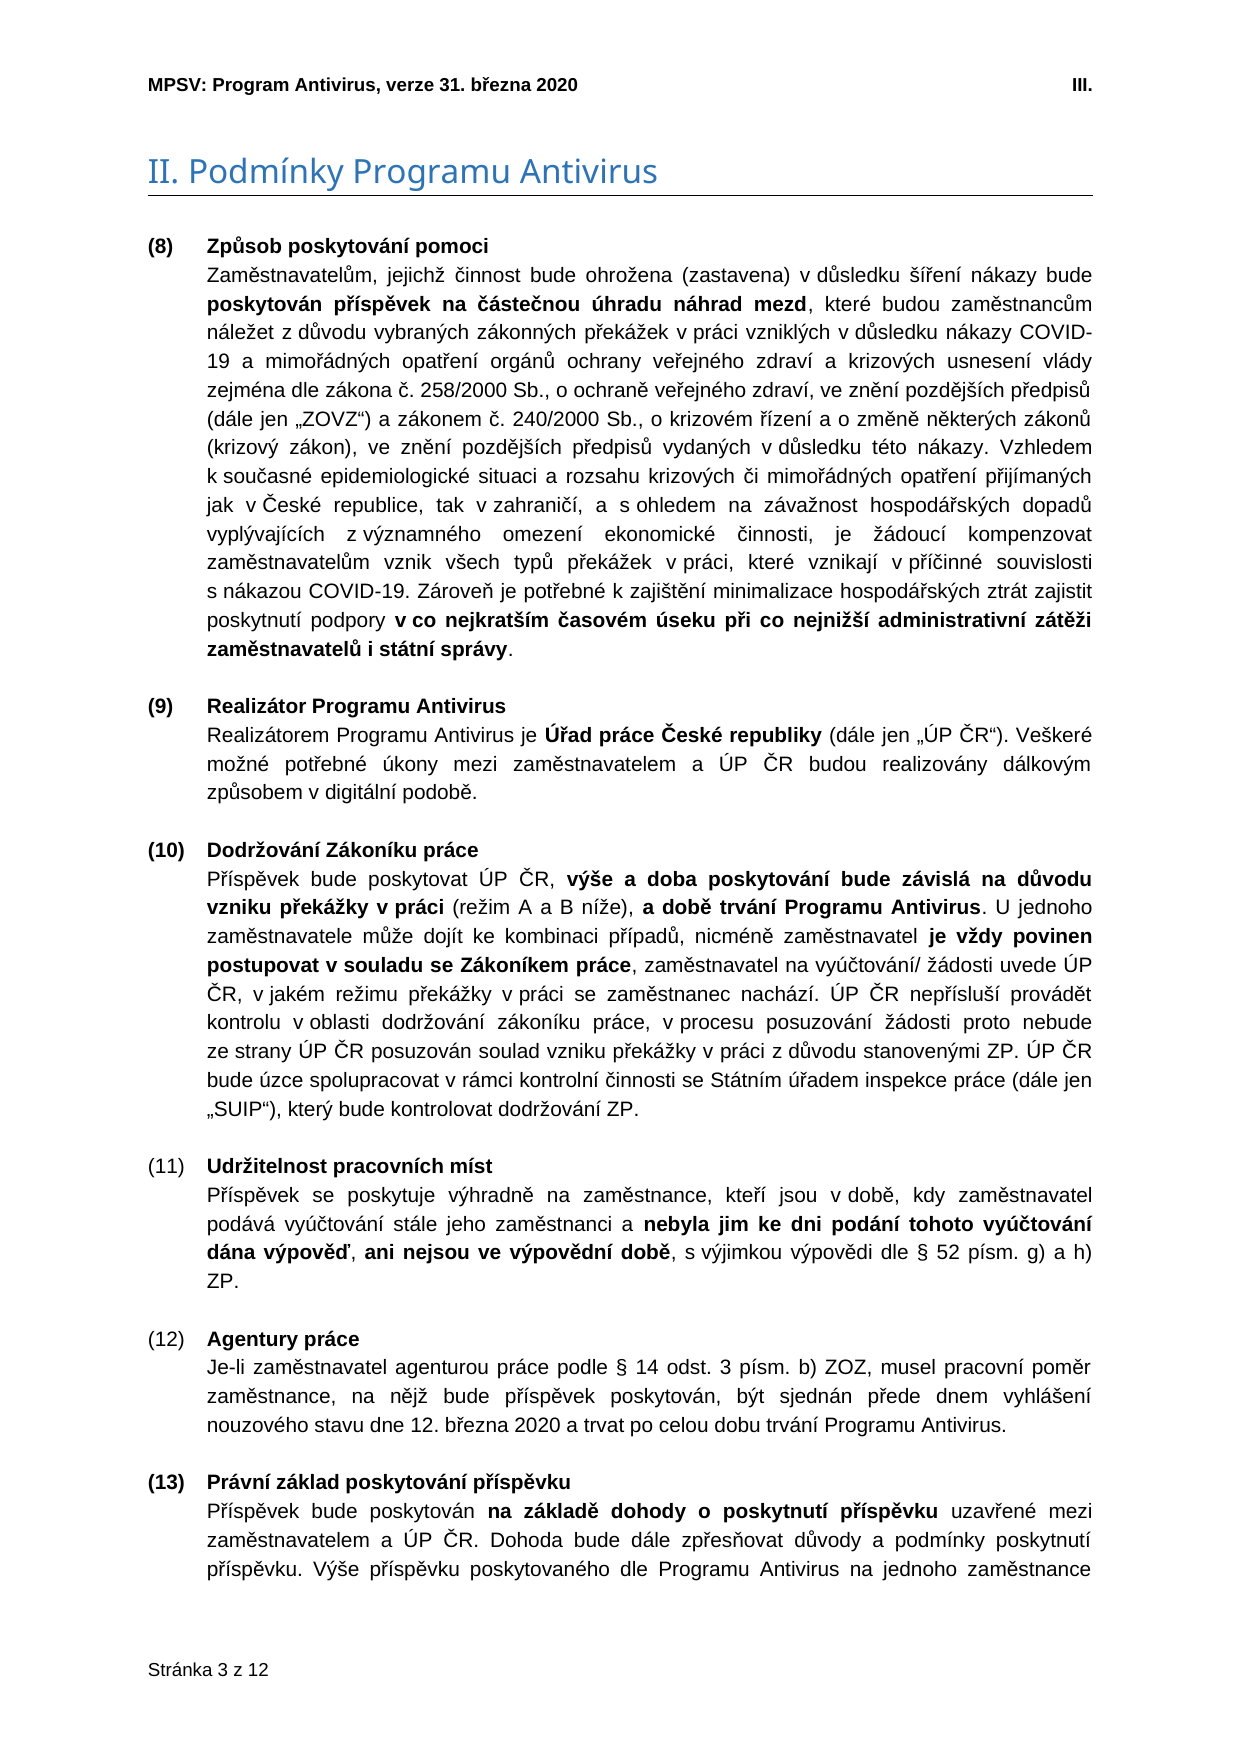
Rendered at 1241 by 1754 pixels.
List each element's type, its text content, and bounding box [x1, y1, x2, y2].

list Dodržování Zákoníku práce [148, 838, 1093, 862]
list Agentury práce [148, 1326, 1093, 1350]
list Příspěvek bude poskytovat ÚP ČR, výše a doba poskytování bude závislá na důvodu vzniku překážky v práci (režim A a B níže), a době trvání Programu Antivirus. U jednoho zaměstnavatele může dojít ke kombinaci případů, nicméně zaměstnavatel je vždy povinen postupovat v souladu se Zákoníkem práce, zaměstnavatel na vyúčtování/ žádosti uvede ÚP ČR, v jakém režimu překážky v práci se zaměstnanec nachází. ÚP ČR nepřísluší provádět kontrolu v oblasti dodržování zákoníku práce, v procesu posuzování žádosti proto nebude ze strany ÚP ČR posuzován soulad vzniku překážky v práci z důvodu stanovenými ZP. ÚP ČR bude úzce spolupracovat v rámci kontrolní činnosti se Státním úřadem inspekce práce (dále jen „SUIP“), který bude kontrolovat dodržování ZP. [207, 866, 1093, 1120]
list Realizátor Programu Antivirus [148, 694, 1093, 718]
list Právní základ poskytování příspěvku [148, 1470, 1093, 1494]
list Způsob poskytování pomoci [148, 234, 1093, 258]
list Realizátorem Programu Antivirus je Úřad práce České republiky (dále jen „ÚP ČR“). Veškeré možné potřebné úkony mezi zaměstnavatelem a ÚP ČR budou realizovány dálkovým způsobem v digitální podobě. [207, 723, 1093, 804]
text Příspěvek se poskytuje výhradně na zaměstnance, kteří jsou v době, kdy zaměstnavatel podává vyúčtování stále jeho zaměstnanci a nebyla jim ke dni podání tohoto vyúčtování dána výpověď, ani nejsou ve výpovědní době, s výjimkou výpovědi dle § 52 písm. g) a h) ZP. [207, 1183, 1093, 1293]
subtitle II. Podmínky Programu Antivirus [148, 148, 1093, 195]
list Udržitelnost pracovních míst [148, 1154, 1093, 1178]
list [207, 1499, 1093, 1580]
text Je-li zaměstnavatel agenturou práce podle § 14 odst. 3 písm. b) ZOZ, musel pracovní poměr zaměstnance, na nějž bude příspěvek poskytován, být sjednán přede dnem vyhlášení nouzového stavu dne 12. března 2020 a trvat po celou dobu trvání Programu Antivirus. [207, 1355, 1093, 1437]
list Zaměstnavatelům, jejichž činnost bude ohrožena (zastavena) v důsledku šíření nákazy bude poskytován příspěvek na částečnou úhradu náhrad mezd, které budou zaměstnancům náležet z důvodu vybraných zákonných překážek v práci vzniklých v důsledku nákazy COVID-19 a mimořádných opatření orgánů ochrany veřejného zdraví a krizových usnesení vlády zejména dle zákona č. 258/2000 Sb., o ochraně veřejného zdraví, ve znění pozdějších předpisů (dále jen „ZOVZ“) a zákonem č. 240/2000 Sb., o krizovém řízení a o změně některých zákonů (krizový zákon), ve znění pozdějších předpisů vydaných v důsledku této nákazy. Vzhledem k současné epidemiologické situaci a rozsahu krizových či mimořádných opatření přijímaných jak v České republice, tak v zahraničí, a s ohledem na závažnost hospodářských dopadů vyplývajících z významného omezení ekonomické činnosti, je žádoucí kompenzovat zaměstnavatelům vznik všech typů překážek v práci, které vznikají v příčinné souvislosti s nákazou COVID-19. Zároveň je potřebné k zajištění minimalizace hospodářských ztrát zajistit poskytnutí podpory v co nejkratším časovém úseku při co nejnižší administrativní zátěži zaměstnavatelů i státní správy. [207, 263, 1093, 660]
